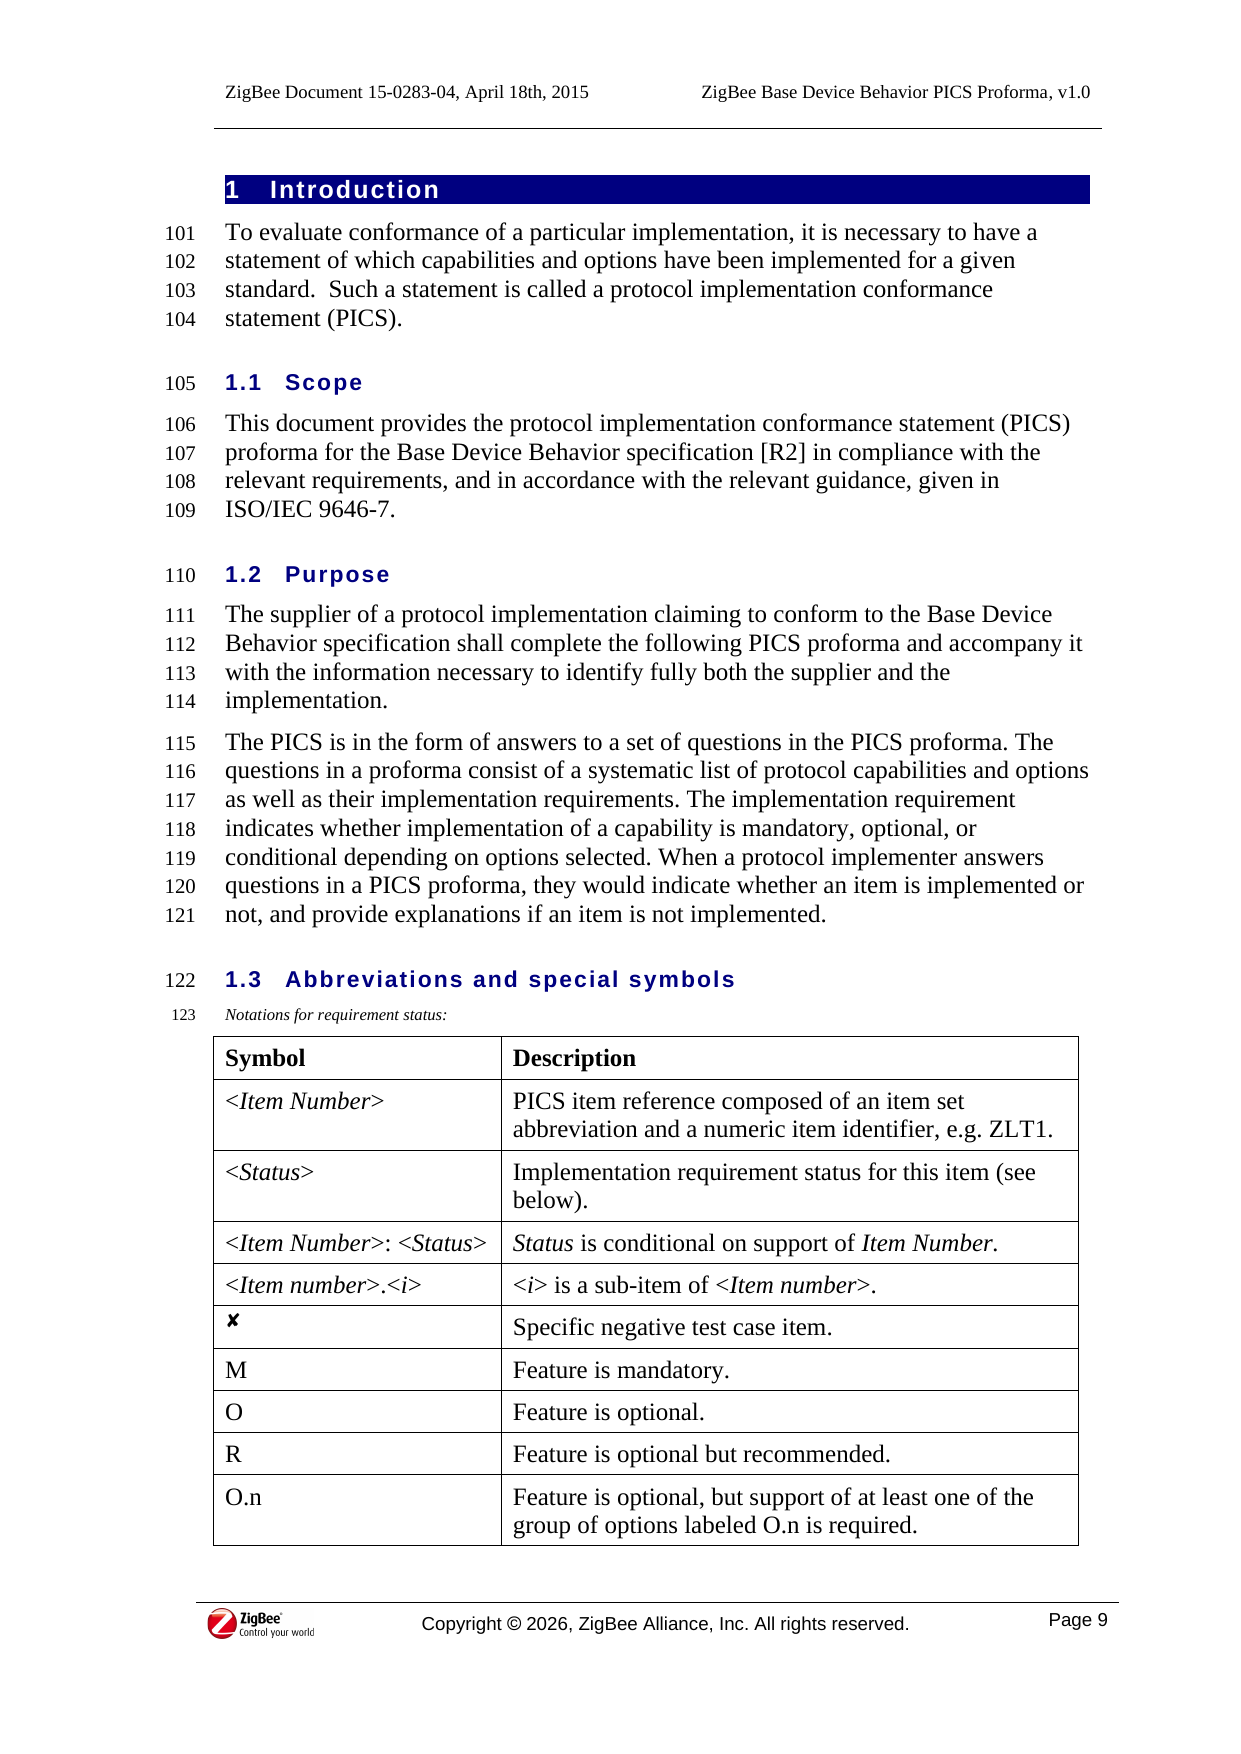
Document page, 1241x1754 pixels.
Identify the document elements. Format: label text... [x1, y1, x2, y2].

text To evaluate conformance of a particular implementation, it is necessary to have a statement of which capabilities and options have been implemented for a given standard. Such a statement is called a protocol implementation conformance statement (PICS). [225, 217, 1090, 332]
subtitle Abbreviations and special symbols [225, 966, 1090, 992]
text The supplier of a protocol implementation claiming to conform to the Base Device Behavior specification shall complete the following PICS proforma and accompany it with the information necessary to identify fully both the supplier and the implementation. [225, 599, 1090, 714]
table_cell Specific negative test case item. [502, 1306, 1078, 1347]
table_header Symbol [214, 1037, 501, 1078]
table_cell PICS item reference composed of an item set abbreviation and a numeric item identifier, e.g. ZLT1. [502, 1080, 1078, 1149]
picture [207, 1608, 314, 1639]
table_cell Status is conditional on support of Item Number. [502, 1222, 1078, 1263]
table_cell Feature is optional, but support of at least one of the group of options labeled O.n is required. [502, 1475, 1078, 1545]
table_cell Feature is mandatory. [502, 1349, 1078, 1390]
table_cell <Status> [214, 1151, 501, 1221]
table_cell <Item Number>: <Status> [214, 1222, 501, 1263]
table_cell [214, 1306, 501, 1347]
table_cell O [214, 1391, 501, 1432]
table_cell O.n [214, 1475, 501, 1545]
table_cell R [214, 1433, 501, 1474]
table_cell Implementation requirement status for this item (see below). [502, 1151, 1078, 1221]
subtitle Introduction [225, 175, 1090, 204]
table_cell M [214, 1349, 501, 1390]
text This document provides the protocol implementation conformance statement (PICS) proforma for the Base Device Behavior specification [R2] in compliance with the relevant requirements, and in accordance with the relevant guidance, given in ISO/IEC 9646-7. [225, 408, 1090, 523]
text Notations for requirement status: [225, 1004, 1090, 1024]
table_cell Feature is optional. [502, 1391, 1078, 1432]
text The PICS is in the form of answers to a set of questions in the PICS proforma. The questions in a proforma consist of a systematic list of protocol capabilities and options as well as their implementation requirements. The implementation requirement indicates whether implementation of a capability is mandatory, optional, or conditional depending on options selected. When a protocol implementer answers questions in a PICS proforma, they would indicate whether an item is implemented or not, and provide explanations if an item is not implemented. [225, 727, 1090, 928]
subtitle Scope [225, 369, 1090, 396]
table_cell <i> is a sub-item of <Item number>. [502, 1264, 1078, 1305]
table_header Description [502, 1037, 1078, 1078]
table_cell <Item number>.<i> [214, 1264, 501, 1305]
table_cell <Item Number> [214, 1080, 501, 1149]
table_cell Feature is optional but recommended. [502, 1433, 1078, 1474]
subtitle Purpose [225, 561, 1090, 587]
